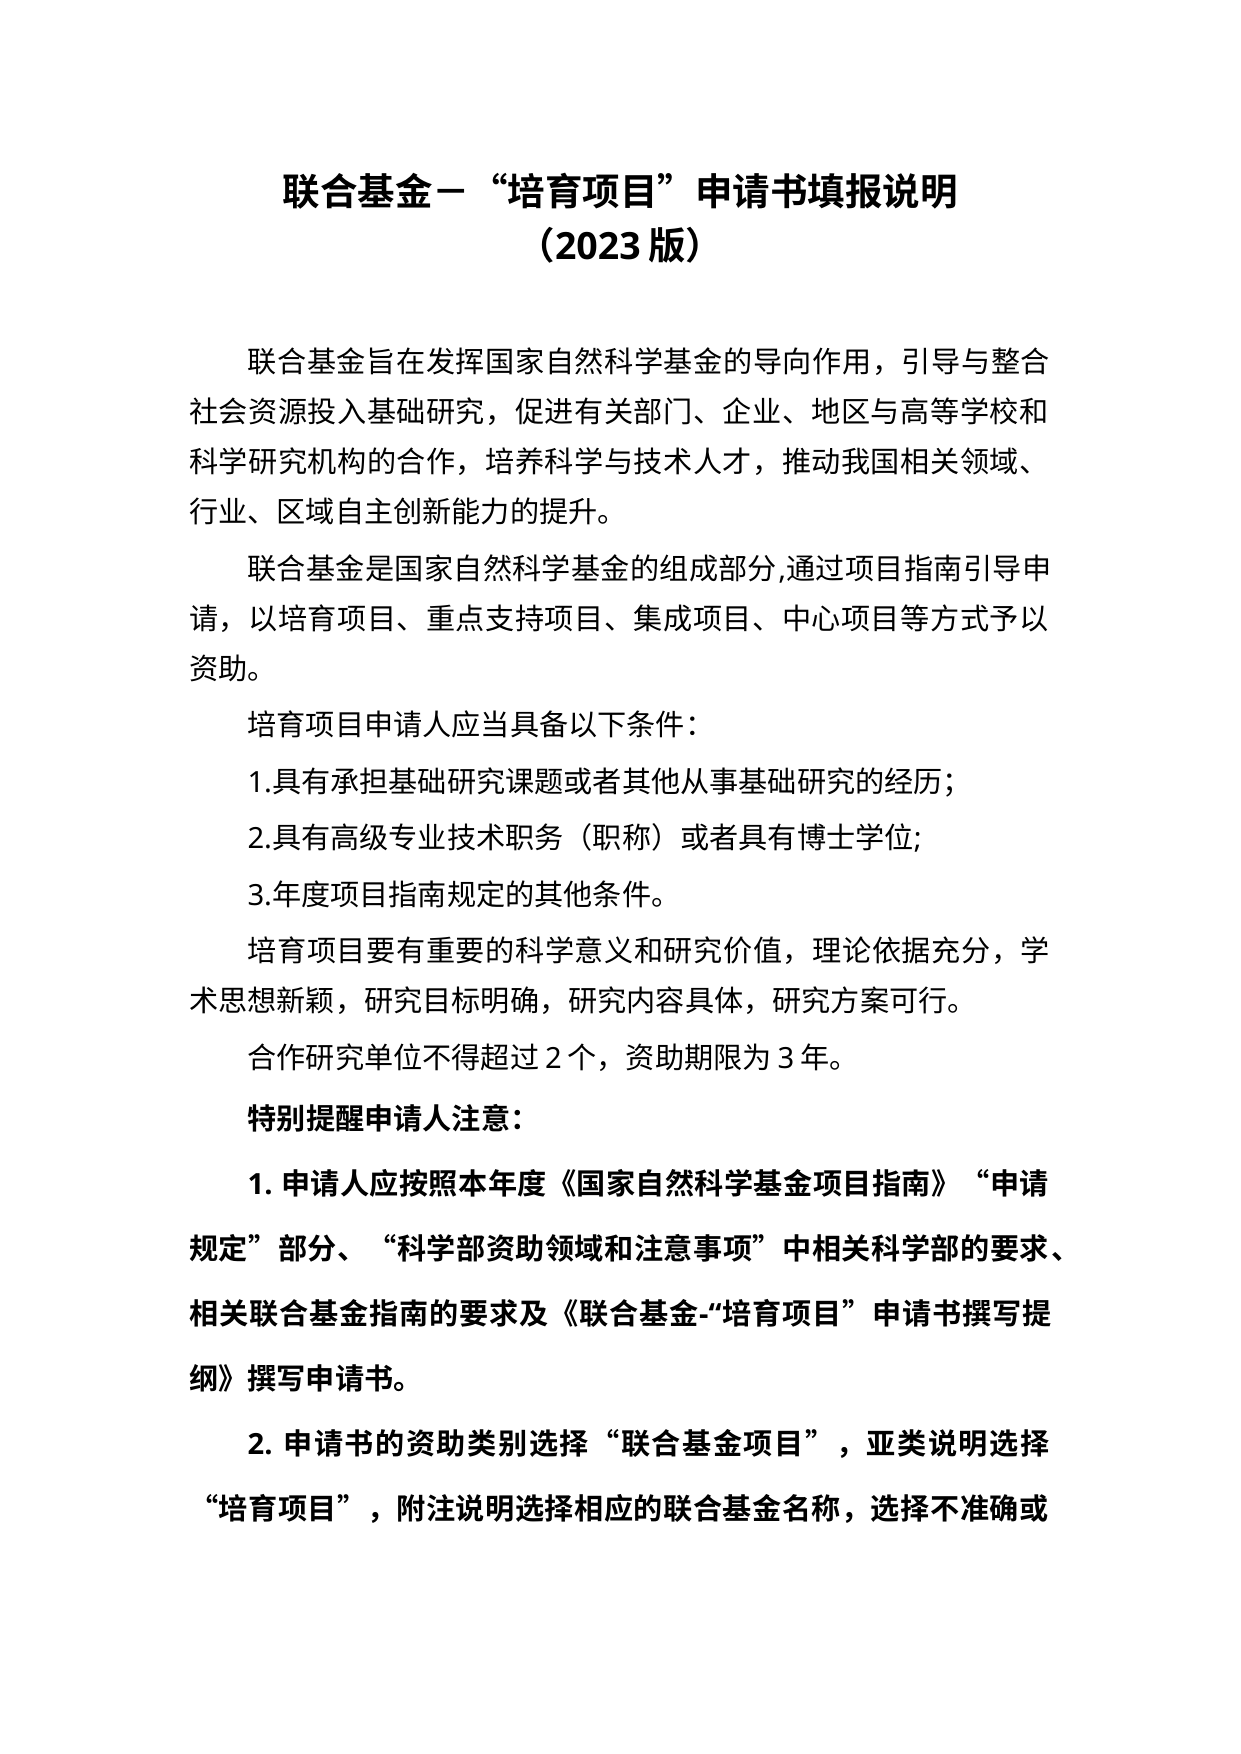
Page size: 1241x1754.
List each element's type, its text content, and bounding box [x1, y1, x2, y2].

text 特别提醒申请人注意： [189, 1084, 1051, 1149]
text 合作研究单位不得超过2个，资助期限为3年。 [189, 1028, 1051, 1078]
text （2023版） [189, 216, 1051, 271]
text 联合基金是国家自然科学基金的组成部分,通过项目指南引导申请，以培育项目、重点支持项目、集成项目、中心项目等方式予以资助。 [189, 539, 1051, 689]
text 3.年度项目指南规定的其他条件。 [189, 865, 1051, 915]
text 联合基金旨在发挥国家自然科学基金的导向作用，引导与整合社会资源投入基础研究，促进有关部门、企业、地区与高等学校和科学研究机构的合作，培养科学与技术人才，推动我国相关领域、行业、区域自主创新能力的提升。 [189, 333, 1051, 533]
text 联合基金－“培育项目”申请书填报说明 [189, 162, 1051, 216]
text 1.具有承担基础研究课题或者其他从事基础研究的经历； [189, 752, 1051, 802]
text 1. 申请人应按照本年度《国家自然科学基金项目指南》“申请规定”部分、“科学部资助领域和注意事项”中相关科学部的要求、相关联合基金指南的要求及《联合基金-“培育项目”申请书撰写提纲》撰写申请书。 [189, 1149, 1051, 1409]
text 2.具有高级专业技术职务（职称）或者具有博士学位; [189, 809, 1051, 859]
text 培育项目要有重要的科学意义和研究价值，理论依据充分，学术思想新颖，研究目标明确，研究内容具体，研究方案可行。 [189, 922, 1051, 1022]
text 培育项目申请人应当具备以下条件： [189, 696, 1051, 746]
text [189, 1409, 1051, 1539]
